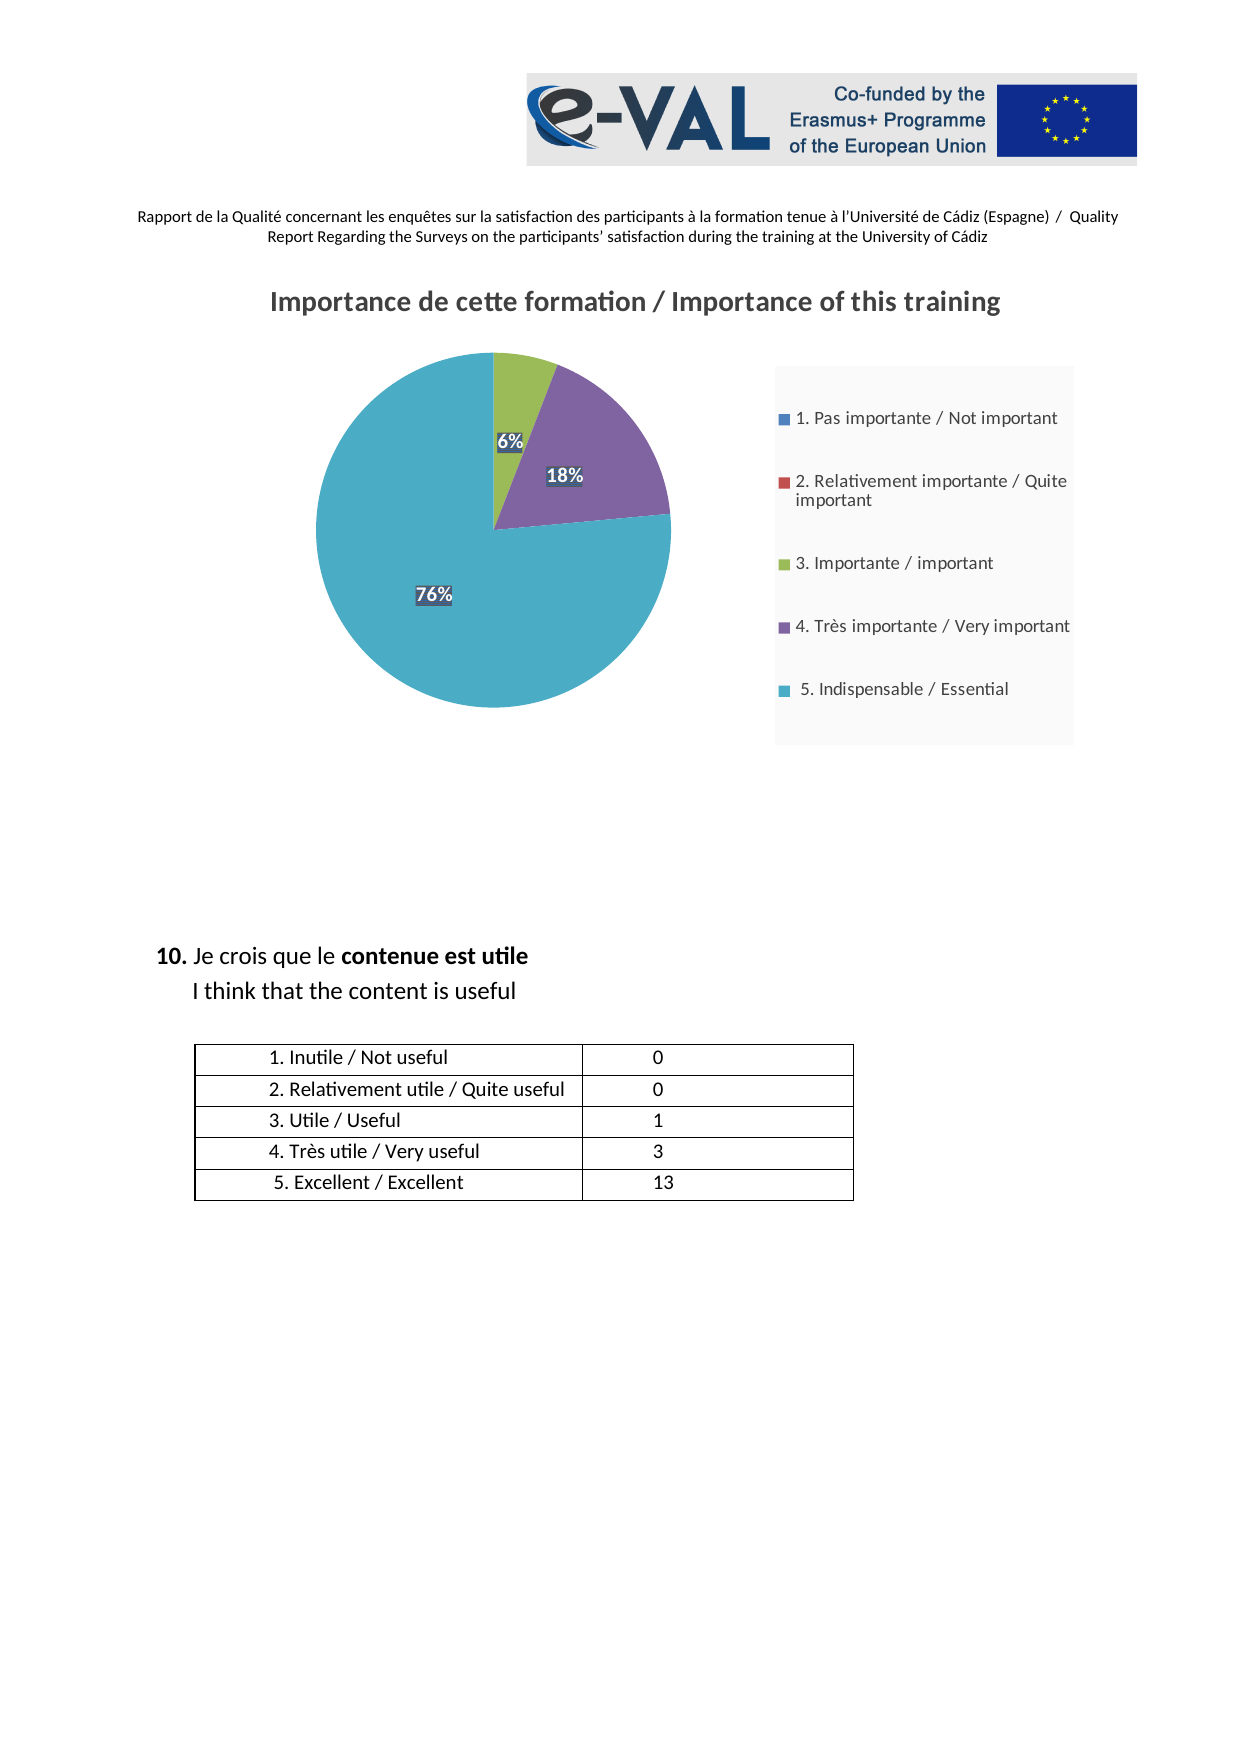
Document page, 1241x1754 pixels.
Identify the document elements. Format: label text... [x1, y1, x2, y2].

table_cell 5. Excellent / Excellent [196, 1170, 582, 1200]
table_cell 3. Utile / Useful [196, 1107, 582, 1137]
picture [526, 73, 1138, 166]
list I think that the content is useful [192, 975, 1137, 1006]
table_cell 3 [583, 1138, 853, 1168]
table_cell 2. Relativement utile / Quite useful [196, 1076, 582, 1106]
list Je crois que le contenue est utile [156, 940, 1137, 971]
table_cell 0 [583, 1076, 853, 1106]
table_cell 13 [583, 1170, 853, 1200]
table_cell 1 [583, 1107, 853, 1137]
table_header 0 [583, 1045, 853, 1075]
table_cell 4. Très utile / Very useful [196, 1138, 582, 1168]
table_header 1. Inutile / Not useful [196, 1045, 582, 1075]
